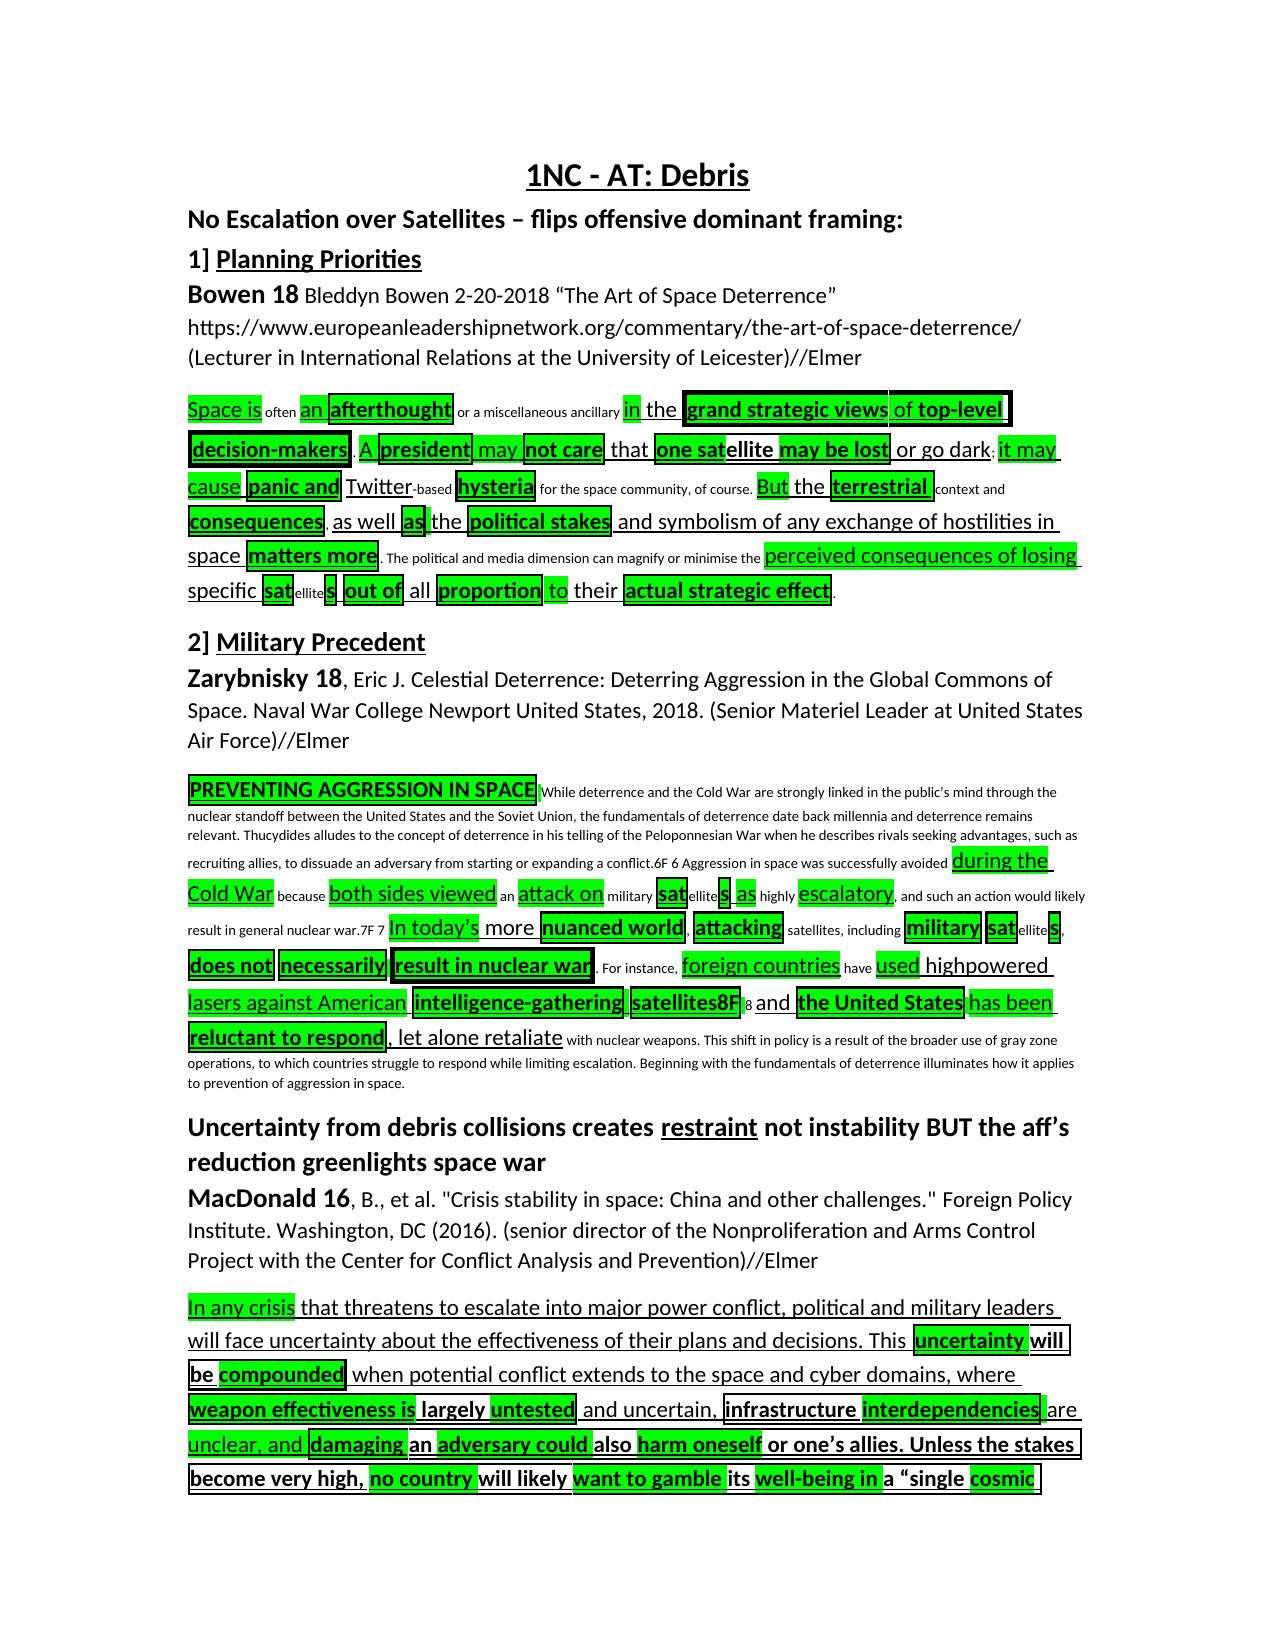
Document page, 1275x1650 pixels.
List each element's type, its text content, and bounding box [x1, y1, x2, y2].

text MacDonald 16, B., et al. "Crisis stability in space: China and other challenges." Foreign Policy Institute. Washington, DC (2016). (senior director of the Nonproliferation and Arms Control Project with the Center for Conflict Analysis and Prevention)//Elmer [187, 1181, 1087, 1274]
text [187, 1293, 1087, 1495]
subtitle 2] Military Precedent [187, 626, 1087, 659]
subtitle Uncertainty from debris collisions creates restraint not instability BUT the aff’s reduction greenlights space war [187, 1110, 1087, 1178]
text Bowen 18 Bleddyn Bowen 2-20-2018 “The Art of Space Deterrence” https://www.europeanleadershipnetwork.org/commentary/the-art-of-space-deterrence/ (Lecturer in International Relations at the University of Leicester)//Elmer [187, 278, 1087, 371]
subtitle 1] Planning Priorities [187, 242, 1087, 275]
text Space is often an afterthought or a miscellaneous ancillary in the grand strategic views of top-level decision-makers. A president may not care that one satellite may be lost or go dark; it may cause panic and Twitter-based hysteria for the space community, of course. But the terrestrial context and consequences, as well as the political stakes and symbolism of any exchange of hostilities in space matters more. The political and media dimension can magnify or minimise the perceived consequences of losing specific satellites out of all proportion to their actual strategic effect. [187, 390, 1087, 606]
subtitle 1NC - AT: Debris [187, 154, 1087, 195]
text Zarybnisky 18, Eric J. Celestial Deterrence: Deterring Aggression in the Global Commons of Space. Naval War College Newport United States, 2018. (Senior Materiel Leader at United States Air Force)//Elmer [187, 661, 1087, 755]
text PREVENTING AGGRESSION IN SPACE While deterrence and the Cold War are strongly linked in the public’s mind through the nuclear standoff between the United States and the Soviet Union, the fundamentals of deterrence date back millennia and deterrence remains relevant. Thucydides alludes to the concept of deterrence in his telling of the Peloponnesian War when he describes rivals seeking advantages, such as recruiting allies, to dissuade an adversary from starting or expanding a conflict.6F 6 Aggression in space was successfully avoided during the Cold War because both sides viewed an attack on military satellites as highly escalatory, and such an action would likely result in general nuclear war.7F 7 In today’s more nuanced world, attacking satellites, including military satellites, does not necessarily result in nuclear war. For instance, foreign countries have used highpowered lasers against American intelligence-gathering satellites8F 8 and the United States has been reluctant to respond, let alone retaliate with nuclear weapons. This shift in policy is a result of the broader use of gray zone operations, to which countries struggle to respond while limiting escalation. Beginning with the fundamentals of deterrence illuminates how it applies to prevention of aggression in space. [187, 773, 1087, 1092]
subtitle No Escalation over Satellites – flips offensive dominant framing: [187, 202, 1087, 235]
